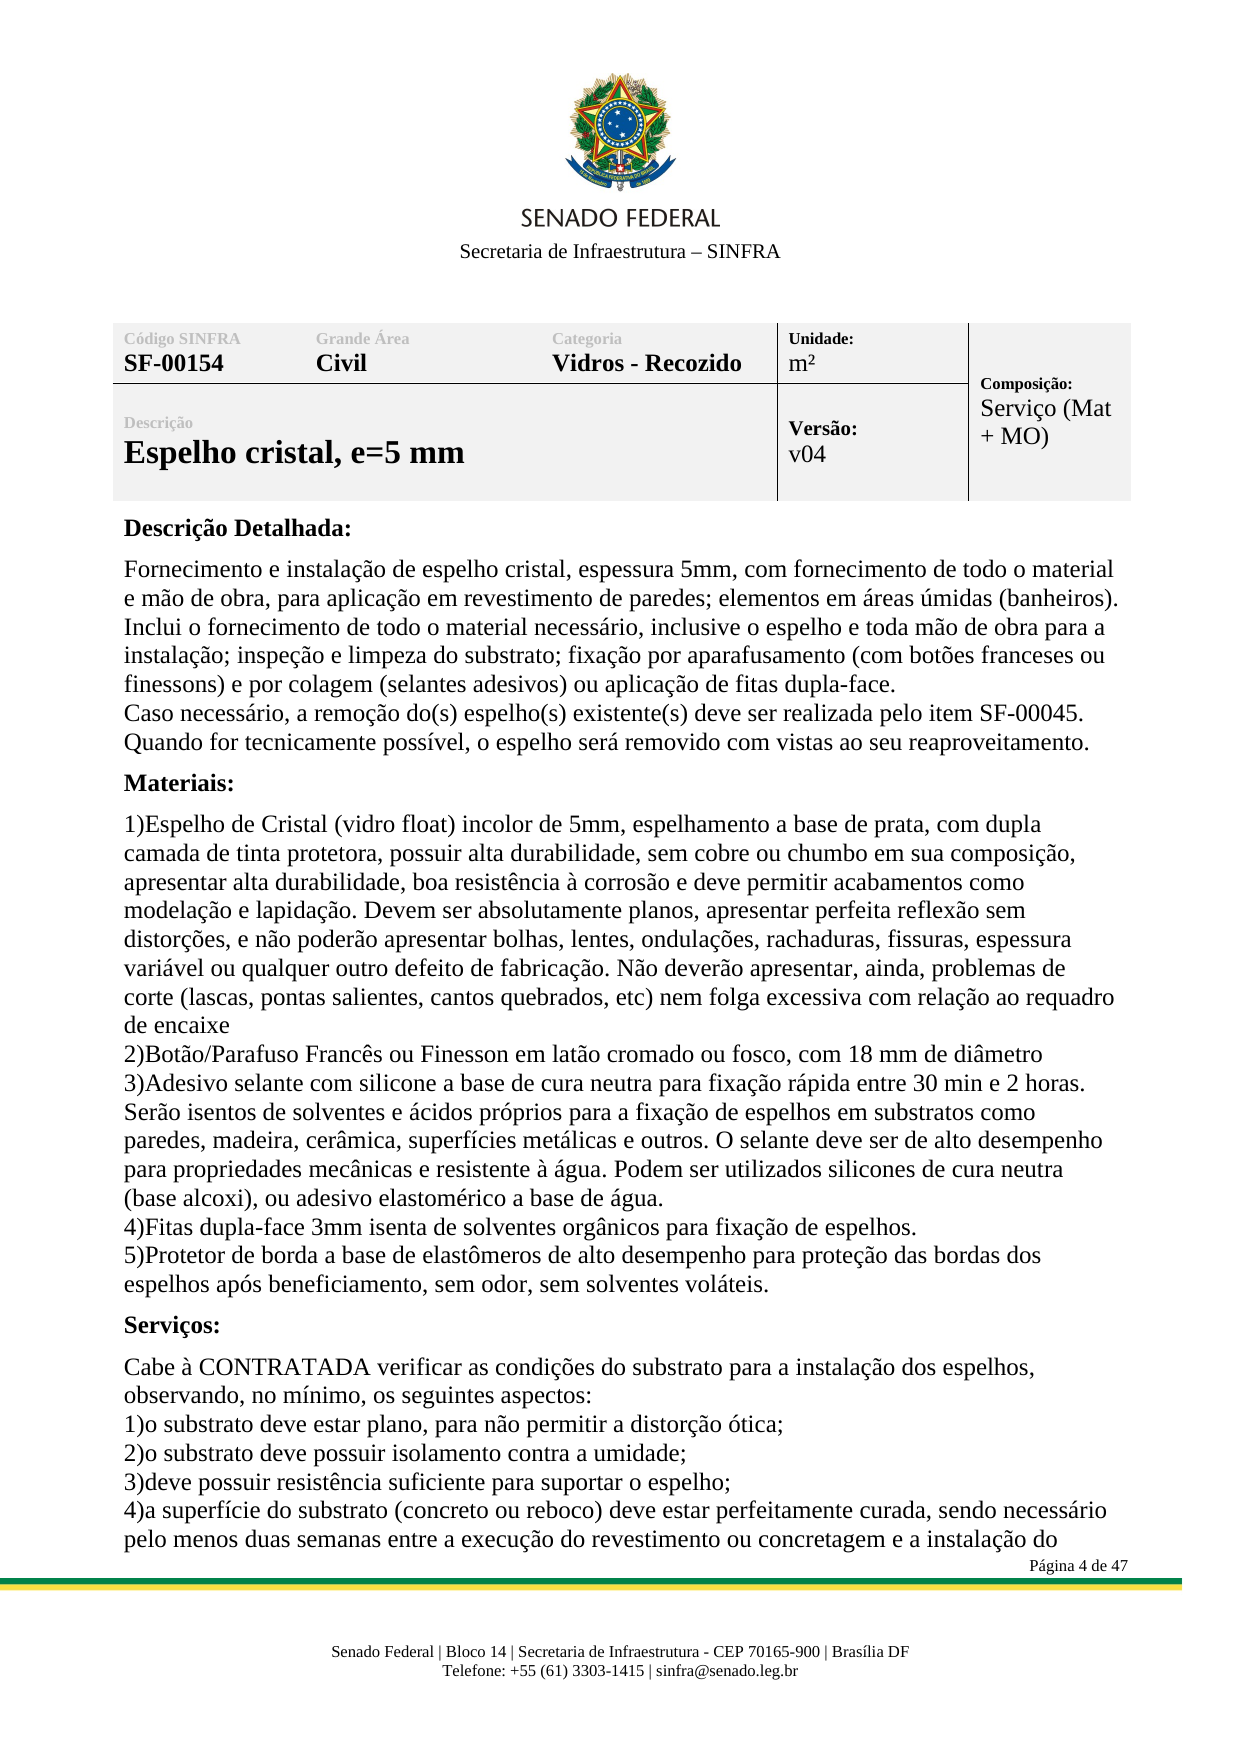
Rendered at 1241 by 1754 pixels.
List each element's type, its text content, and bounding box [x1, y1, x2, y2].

table_header Composição: Serviço (Mat + MO) [969, 323, 1131, 501]
table_header Categoria Vidros - Recozido [541, 323, 777, 382]
picture [0, 1578, 1183, 1609]
table_cell Versão: v04 [778, 384, 968, 501]
picture [520, 73, 720, 227]
table_header Grande Área Civil [304, 323, 541, 382]
table_header Unidade: m² [778, 323, 968, 382]
table_cell Descrição Espelho cristal, e=5 mm [113, 384, 777, 501]
table_header Código SINFRA SF-00154 [113, 323, 304, 382]
